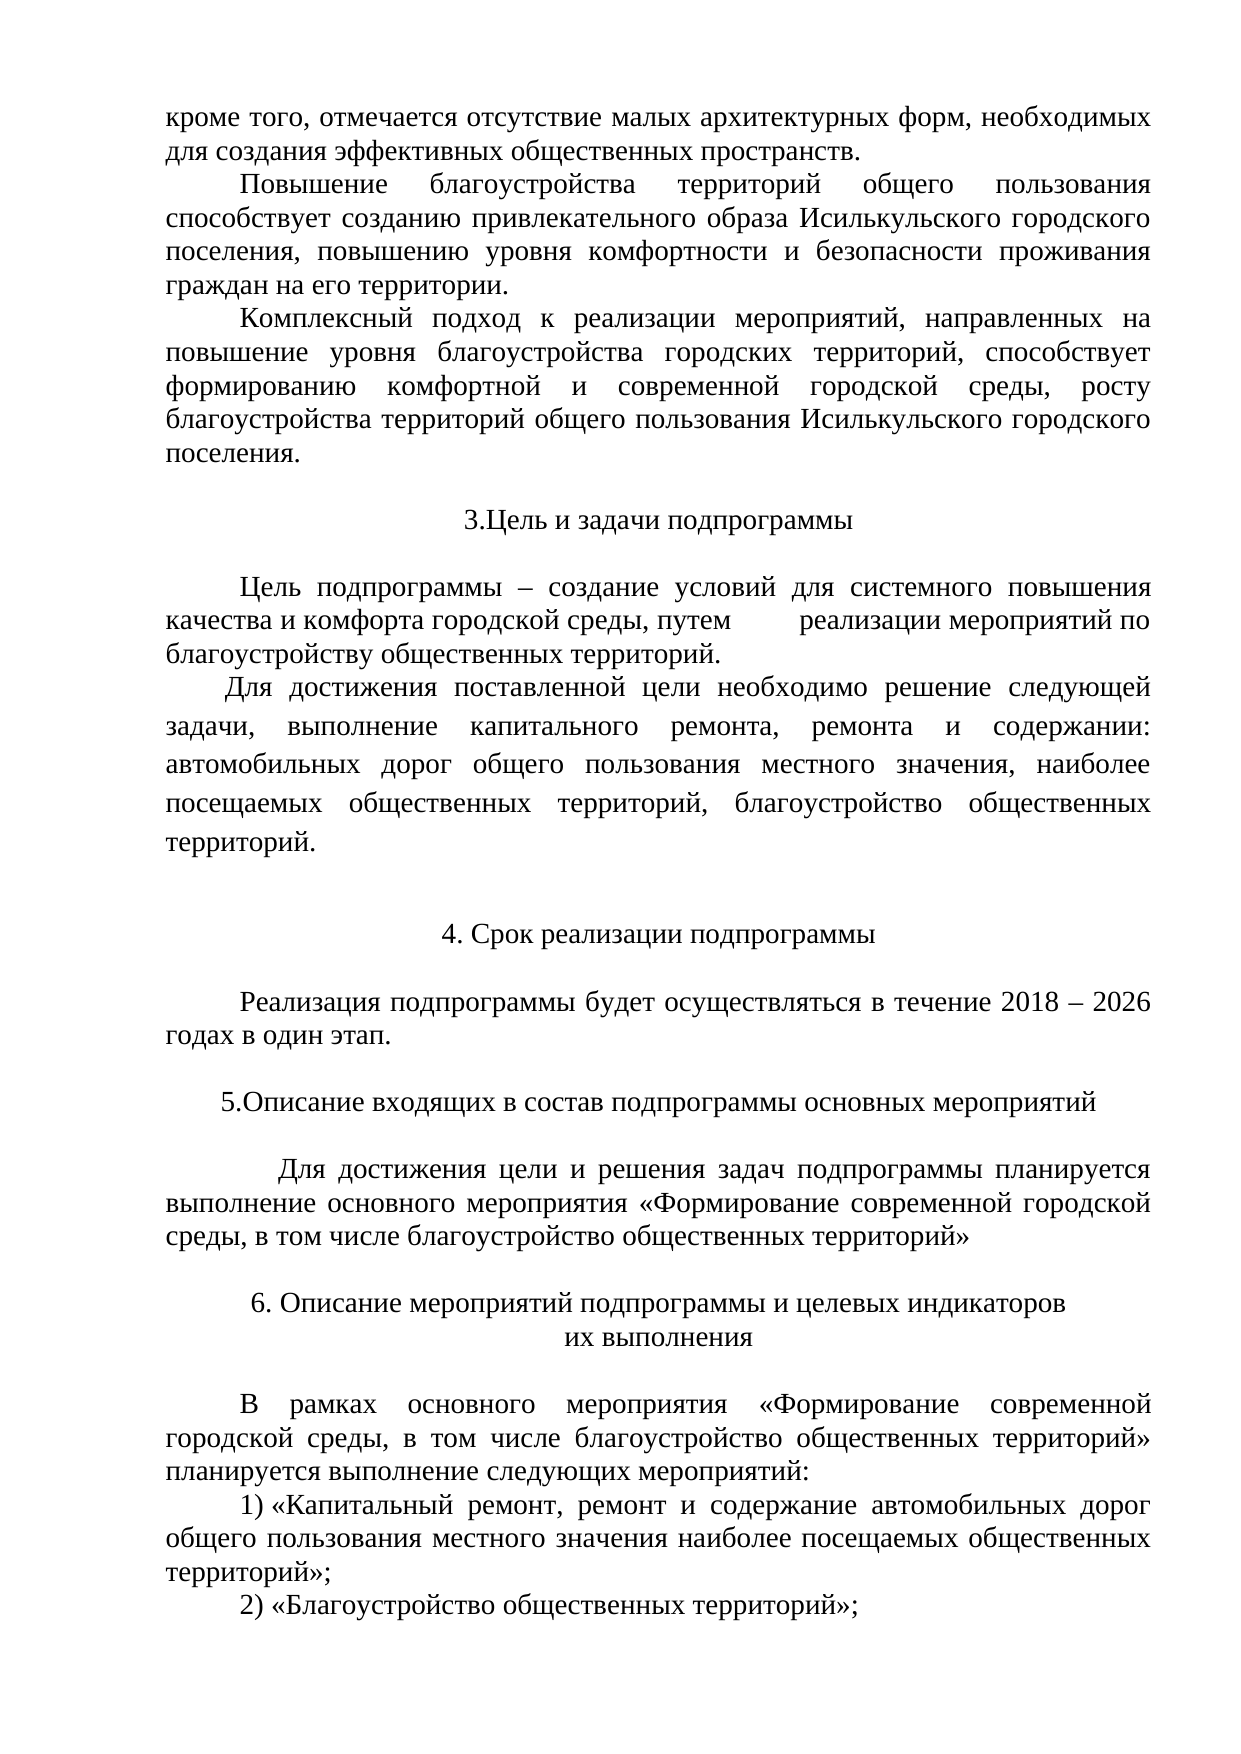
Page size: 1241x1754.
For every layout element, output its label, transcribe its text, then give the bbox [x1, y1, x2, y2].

text Для достижения цели и решения задач подпрограммы планируется выполнение основного мероприятия «Формирование современной городской среды, в том числе благоустройство общественных территорий» [165, 1151, 1152, 1252]
text Для достижения поставленной цели необходимо решение следующей задачи, выполнение капитального ремонта, ремонта и содержании: автомобильных дорог общего пользования местного значения, наиболее посещаемых общественных территорий, благоустройство общественных территорий. [165, 669, 1152, 857]
text 6. Описание мероприятий подпрограммы и целевых индикаторов [165, 1286, 1152, 1319]
text 5.Описание входящих в состав подпрограммы основных мероприятий [165, 1084, 1152, 1118]
text Цель подпрограммы – создание условий для системного повышения качества и комфорта городской среды, путем реализации мероприятий по благоустройству общественных территорий. [165, 569, 1152, 669]
text 3.Цель и задачи подпрограммы [165, 502, 1152, 535]
text Комплексный подход к реализации мероприятий, направленных на повышение уровня благоустройства городских территорий, способствует формированию комфортной и современной городской среды, росту благоустройства территорий общего пользования Исилькульского городского поселения. [165, 301, 1152, 468]
text В рамках основного мероприятия «Формирование современной городской среды, в том числе благоустройство общественных территорий» планируется выполнение следующих мероприятий: [165, 1386, 1152, 1487]
text 4. Срок реализации подпрограммы [165, 917, 1152, 950]
text 1) «Капитальный ремонт, ремонт и содержание автомобильных дорог общего пользования местного значения наиболее посещаемых общественных территорий»; [165, 1487, 1152, 1587]
text 2) «Благоустройство общественных территорий»; [165, 1587, 1152, 1621]
text их выполнения [165, 1319, 1152, 1353]
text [165, 99, 1152, 166]
text Реализация подпрограммы будет осуществляться в течение 2018 – 2026 годах в один этап. [165, 984, 1152, 1051]
text Повышение благоустройства территорий общего пользования способствует созданию привлекательного образа Исилькульского городского поселения, повышению уровня комфортности и безопасности проживания граждан на его территории. [165, 166, 1152, 301]
